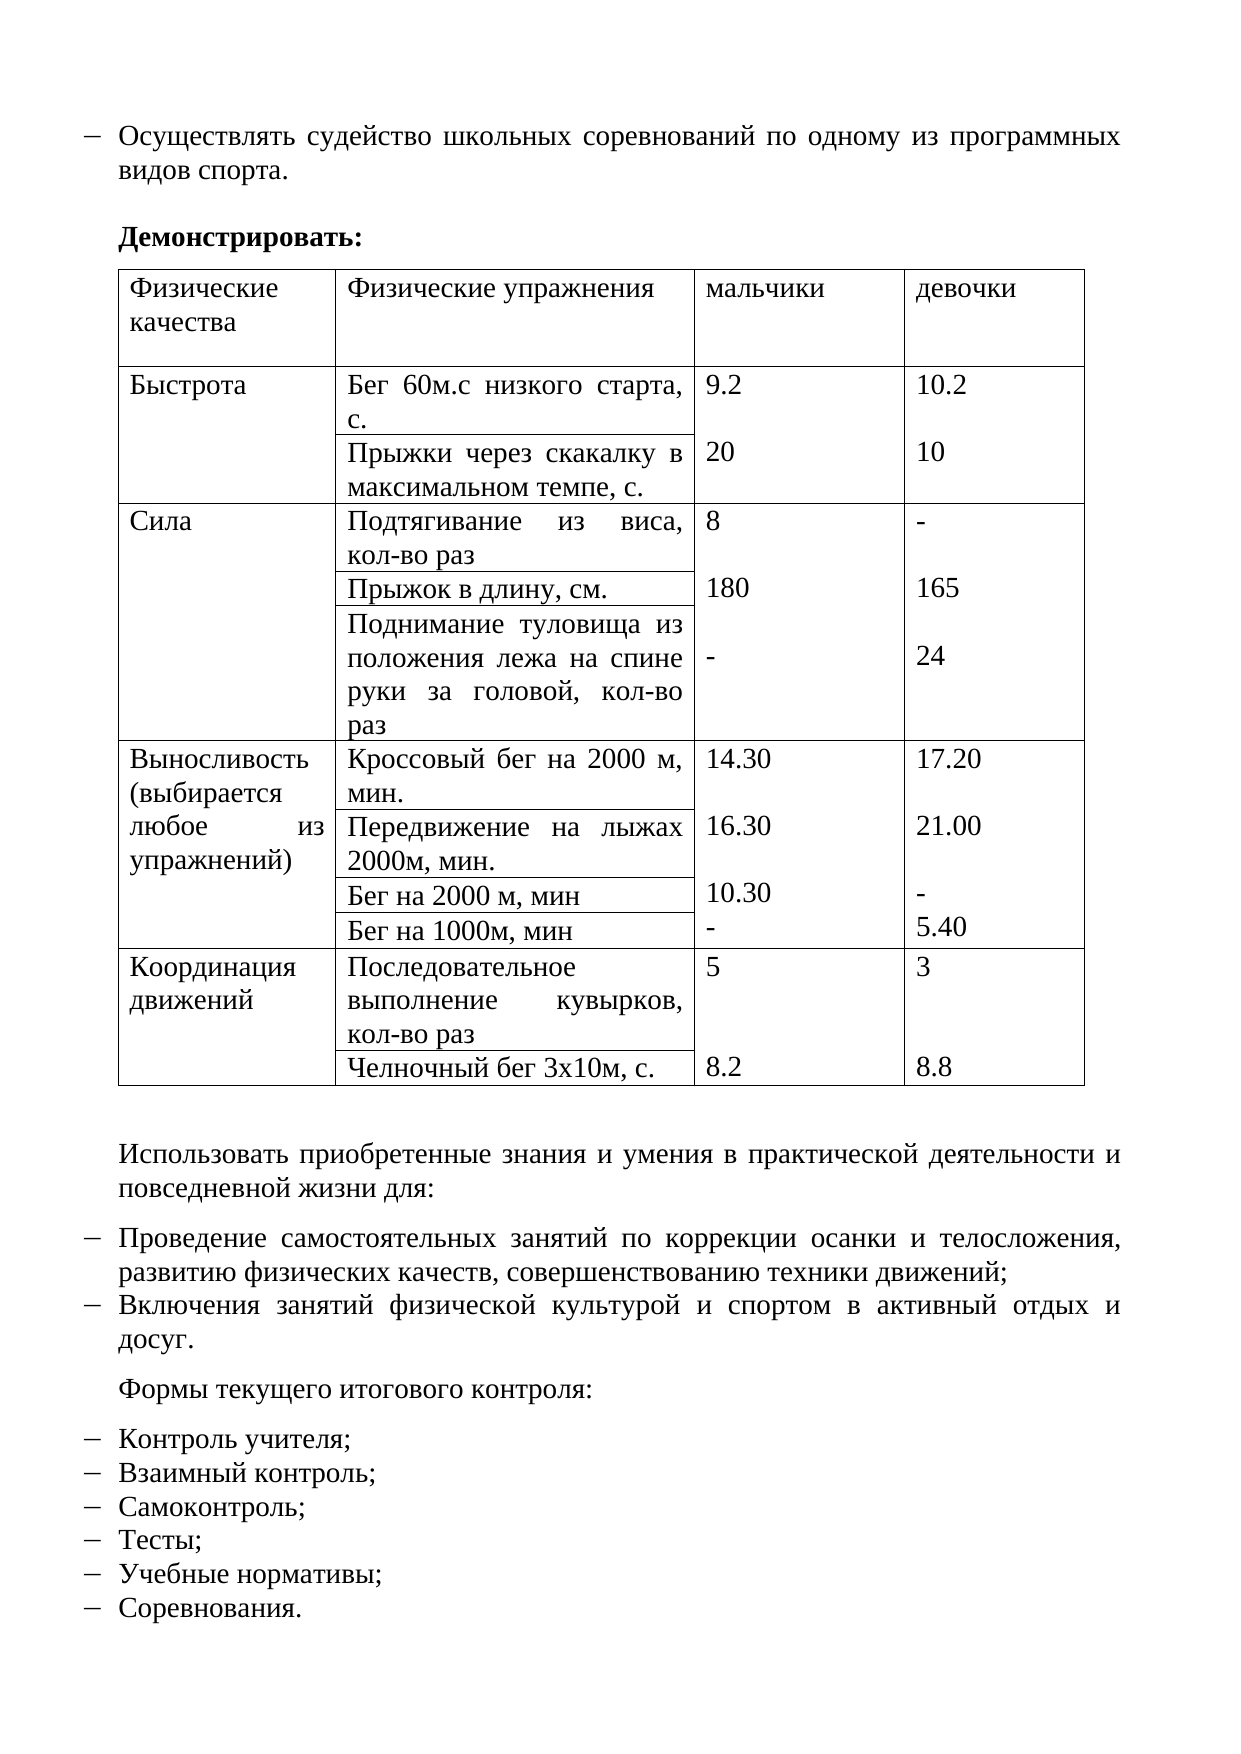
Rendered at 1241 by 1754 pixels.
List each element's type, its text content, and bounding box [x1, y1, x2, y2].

text Формы текущего итогового контроля: [118, 1371, 1122, 1405]
list Тесты; [81, 1522, 1122, 1556]
list Самоконтроль; [81, 1489, 1122, 1522]
list Учебные нормативы; [81, 1556, 1122, 1590]
table_cell Прыжок в длину, см. [336, 572, 694, 605]
table_cell Поднимание туловища из положения лежа на спине руки за головой, кол-во раз [336, 606, 694, 740]
table_cell 17.20 21.00 - 5.40 [905, 741, 1084, 948]
table_cell 8 180 - [695, 504, 904, 740]
text Использовать приобретенные знания и умения в практической деятельности и повседневной жизни для: [118, 1136, 1122, 1203]
table_cell Бег на 1000м, мин [336, 913, 694, 948]
list Взаимный контроль; [81, 1455, 1122, 1489]
table_header Физические качества [119, 270, 335, 366]
table_cell Бег 60м.с низкого старта, с. [336, 367, 694, 434]
table_cell 3 8.8 [905, 949, 1084, 1085]
table_cell - 165 24 [905, 504, 1084, 740]
table_cell 14.30 16.30 10.30 - [695, 741, 904, 948]
table_cell Челночный бег 3х10м, с. [336, 1051, 694, 1085]
list Включения занятий физической культурой и спортом в активный отдых и досуг. [81, 1287, 1122, 1354]
list Соревнования. [81, 1590, 1122, 1623]
table_cell Быстрота [119, 367, 335, 502]
table_cell Кроссовый бег на 2000 м, мин. [336, 741, 694, 808]
table_cell Подтягивание из виса, кол-во раз [336, 504, 694, 571]
table_cell 9.2 20 [695, 367, 904, 502]
table_cell Сила [119, 504, 335, 740]
table_cell 5 8.2 [695, 949, 904, 1085]
table_cell Выносливость (выбирается любое из упражнений) [119, 741, 335, 948]
table_header Физические упражнения [336, 270, 694, 366]
table_header девочки [905, 270, 1084, 366]
table_cell Последовательное выполнение кувырков, кол-во раз [336, 949, 694, 1049]
table_cell Бег на 2000 м, мин [336, 878, 694, 912]
table_cell Прыжки через скакалку в максимальном темпе, с. [336, 435, 694, 502]
table_cell Передвижение на лыжах 2000м, мин. [336, 810, 694, 877]
list Проведение самостоятельных занятий по коррекции осанки и телосложения, развитию физических качеств, совершенствованию техники движений; [81, 1220, 1122, 1287]
table_cell Координация движений [119, 949, 335, 1085]
table_cell 10.2 10 [905, 367, 1084, 502]
table_header мальчики [695, 270, 904, 366]
list Контроль учителя; [81, 1421, 1122, 1455]
list Демонстрировать: [118, 185, 1122, 252]
list Осуществлять судейство школьных соревнований по одному из программных видов спорта. [81, 118, 1122, 185]
